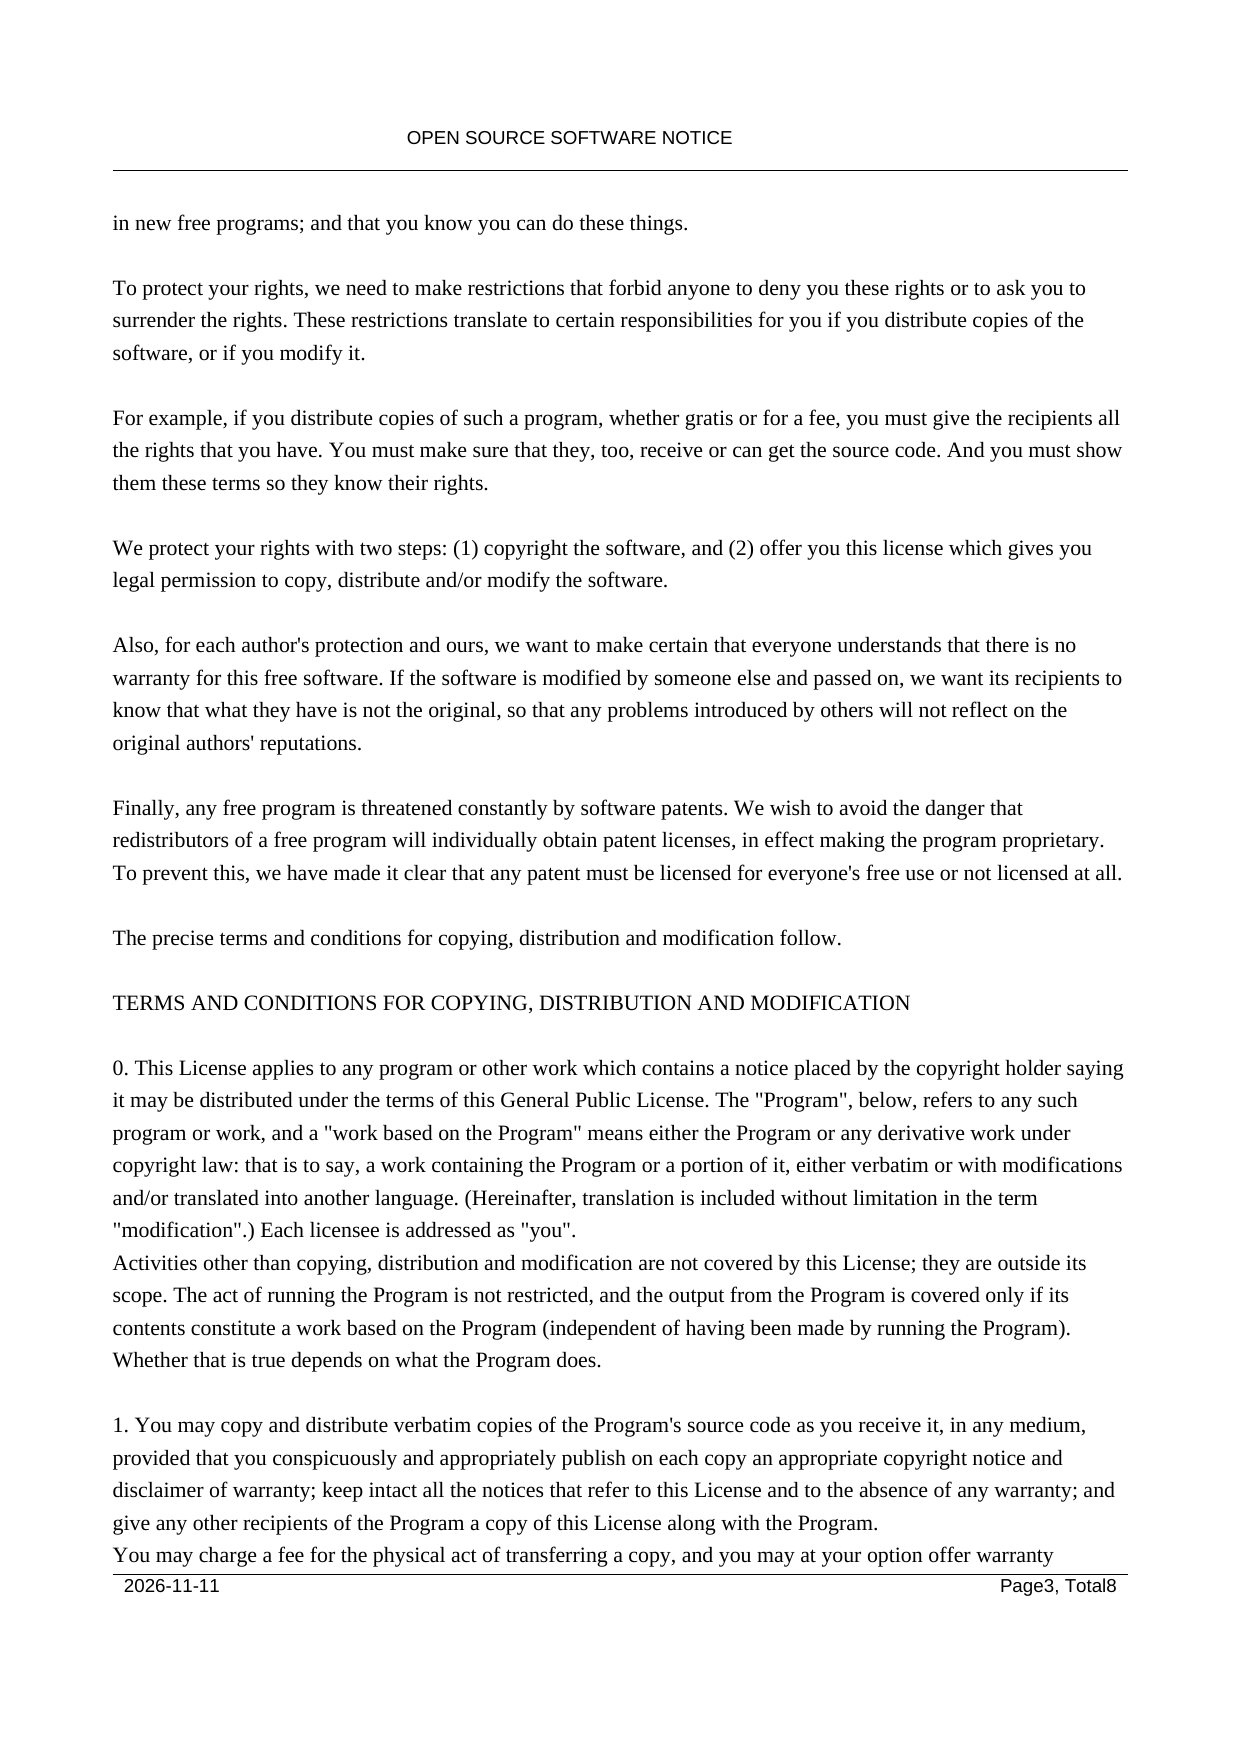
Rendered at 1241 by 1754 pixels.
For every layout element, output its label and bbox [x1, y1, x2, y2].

text [112, 206, 1128, 1571]
